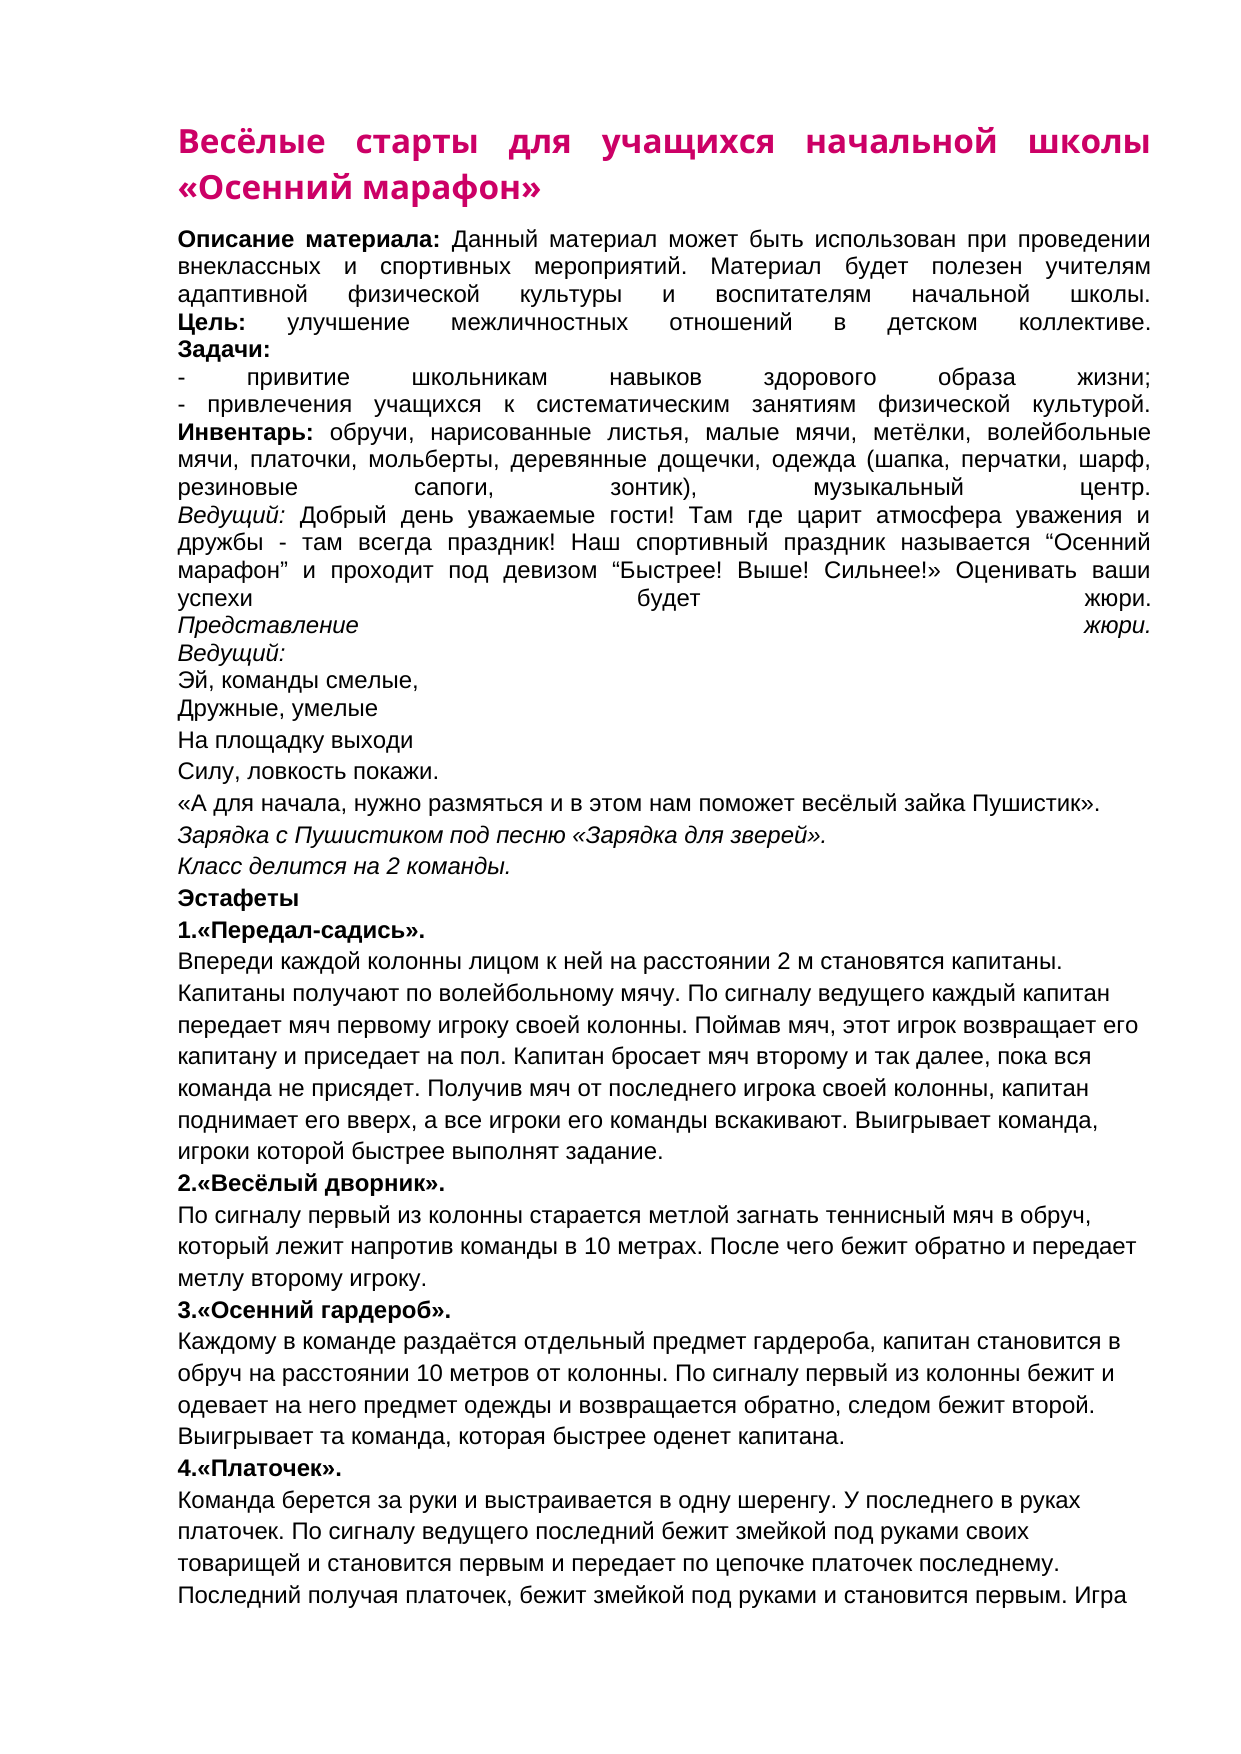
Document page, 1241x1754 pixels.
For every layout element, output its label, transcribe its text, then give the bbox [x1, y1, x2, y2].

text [177, 694, 1152, 1608]
text Весёлые старты для учащихся начальной школы «Осенний марафон» [177, 118, 1152, 209]
text Описание материала: Данный материал может быть использован при проведении внеклассных и спортивных мероприятий. Материал будет полезен учителям адаптивной физической культуры и воспитателям начальной школы. Цель: улучшение межличностных отношений в детском коллективе. Задачи: - привитие школьникам навыков здорового образа жизни; - привлечения учащихся к систематическим занятиям физической культурой. Инвентарь: обручи, нарисованные листья, малые мячи, метёлки, волейбольные мячи, платочки, мольберты, деревянные дощечки, одежда (шапка, перчатки, шарф, резиновые сапоги, зонтик), музыкальный центр. Ведущий: Добрый день уважаемые гости! Там где царит атмосфера уважения и дружбы - там всегда праздник! Наш спортивный праздник называется “Осенний марафон” и проходит под девизом “Быстрее! Выше! Сильнее!» Оценивать ваши успехи будет жюри. Представление жюри. Ведущий: Эй, команды смелые, [177, 224, 1152, 694]
